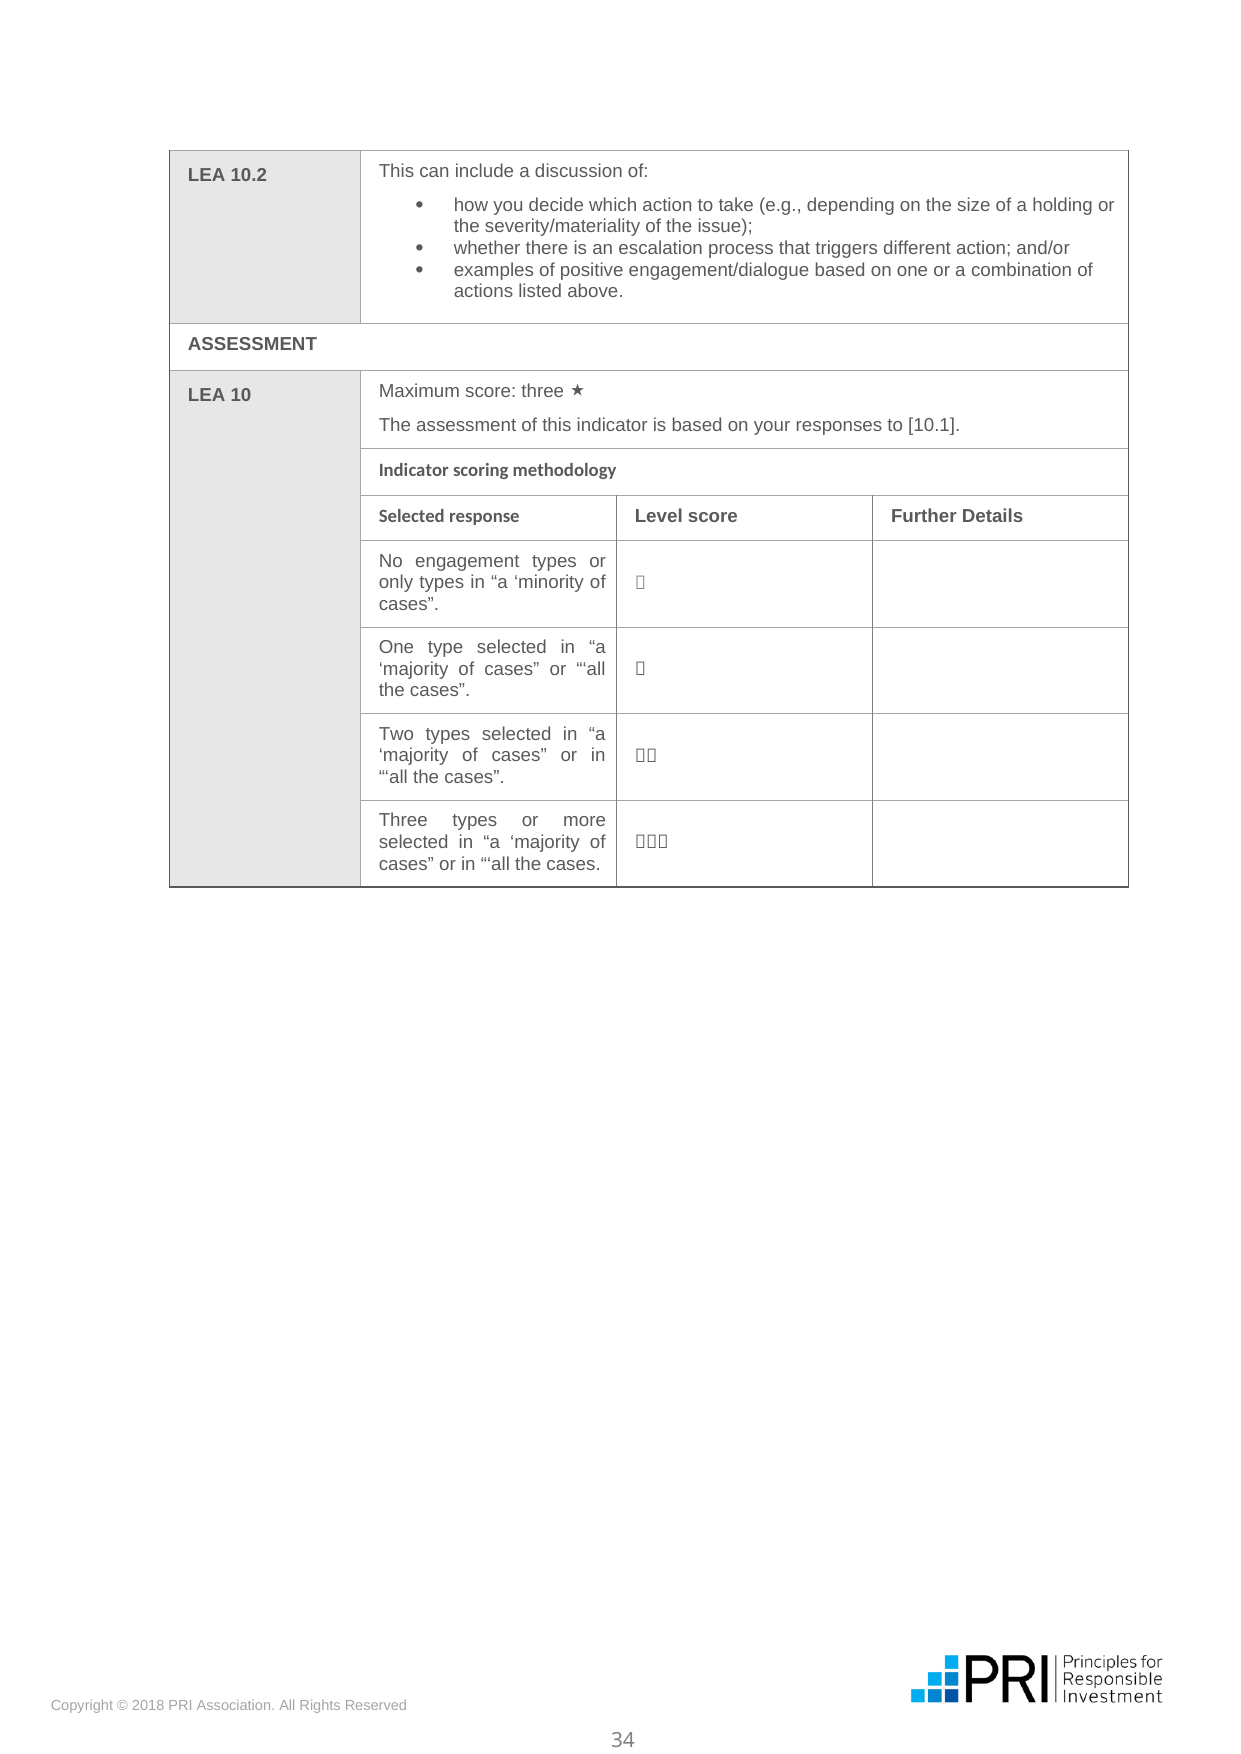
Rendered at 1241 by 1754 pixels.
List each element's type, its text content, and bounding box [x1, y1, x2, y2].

table_cell Maximum score: three The assessment of this indicator is based on your responses to [10.1]. [361, 371, 1128, 448]
picture [866, 1621, 1240, 1753]
table_cell  [617, 801, 872, 886]
table_cell [873, 541, 1128, 627]
table_cell Further Details [873, 496, 1128, 540]
table_cell [873, 801, 1128, 886]
table_cell Indicator scoring methodology [361, 449, 1128, 495]
table_cell  [617, 714, 872, 800]
table_cell No engagement types or only types in “a ‘minority of cases”. [361, 541, 616, 627]
table_cell Selected response [361, 496, 616, 540]
table_cell Two types selected in “a ‘majority of cases” or in “‘all the cases”. [361, 714, 616, 800]
table_cell  [617, 541, 872, 627]
table_cell LEA 10 [170, 371, 360, 886]
table_cell [873, 714, 1128, 800]
table_cell ASSESSMENT [170, 324, 1128, 370]
table_cell  [617, 628, 872, 713]
table_cell LEA 10.2 [170, 151, 360, 323]
table_cell One type selected in “a ‘majority of cases” or “‘all the cases”. [361, 628, 616, 713]
table_cell Three types or more selected in “a ‘majority of cases” or in “‘all the cases. [361, 801, 616, 886]
table_cell This can include a discussion of: how you decide which action to take (e.g., depending on the size of a holding or the severity/materiality of the issue); whether there is an escalation process that triggers different action; and/or examples of positive engagement/dialogue based on one or a combination of actions listed above. [361, 151, 1128, 323]
table_cell Level score [617, 496, 872, 540]
table_cell [873, 628, 1128, 713]
